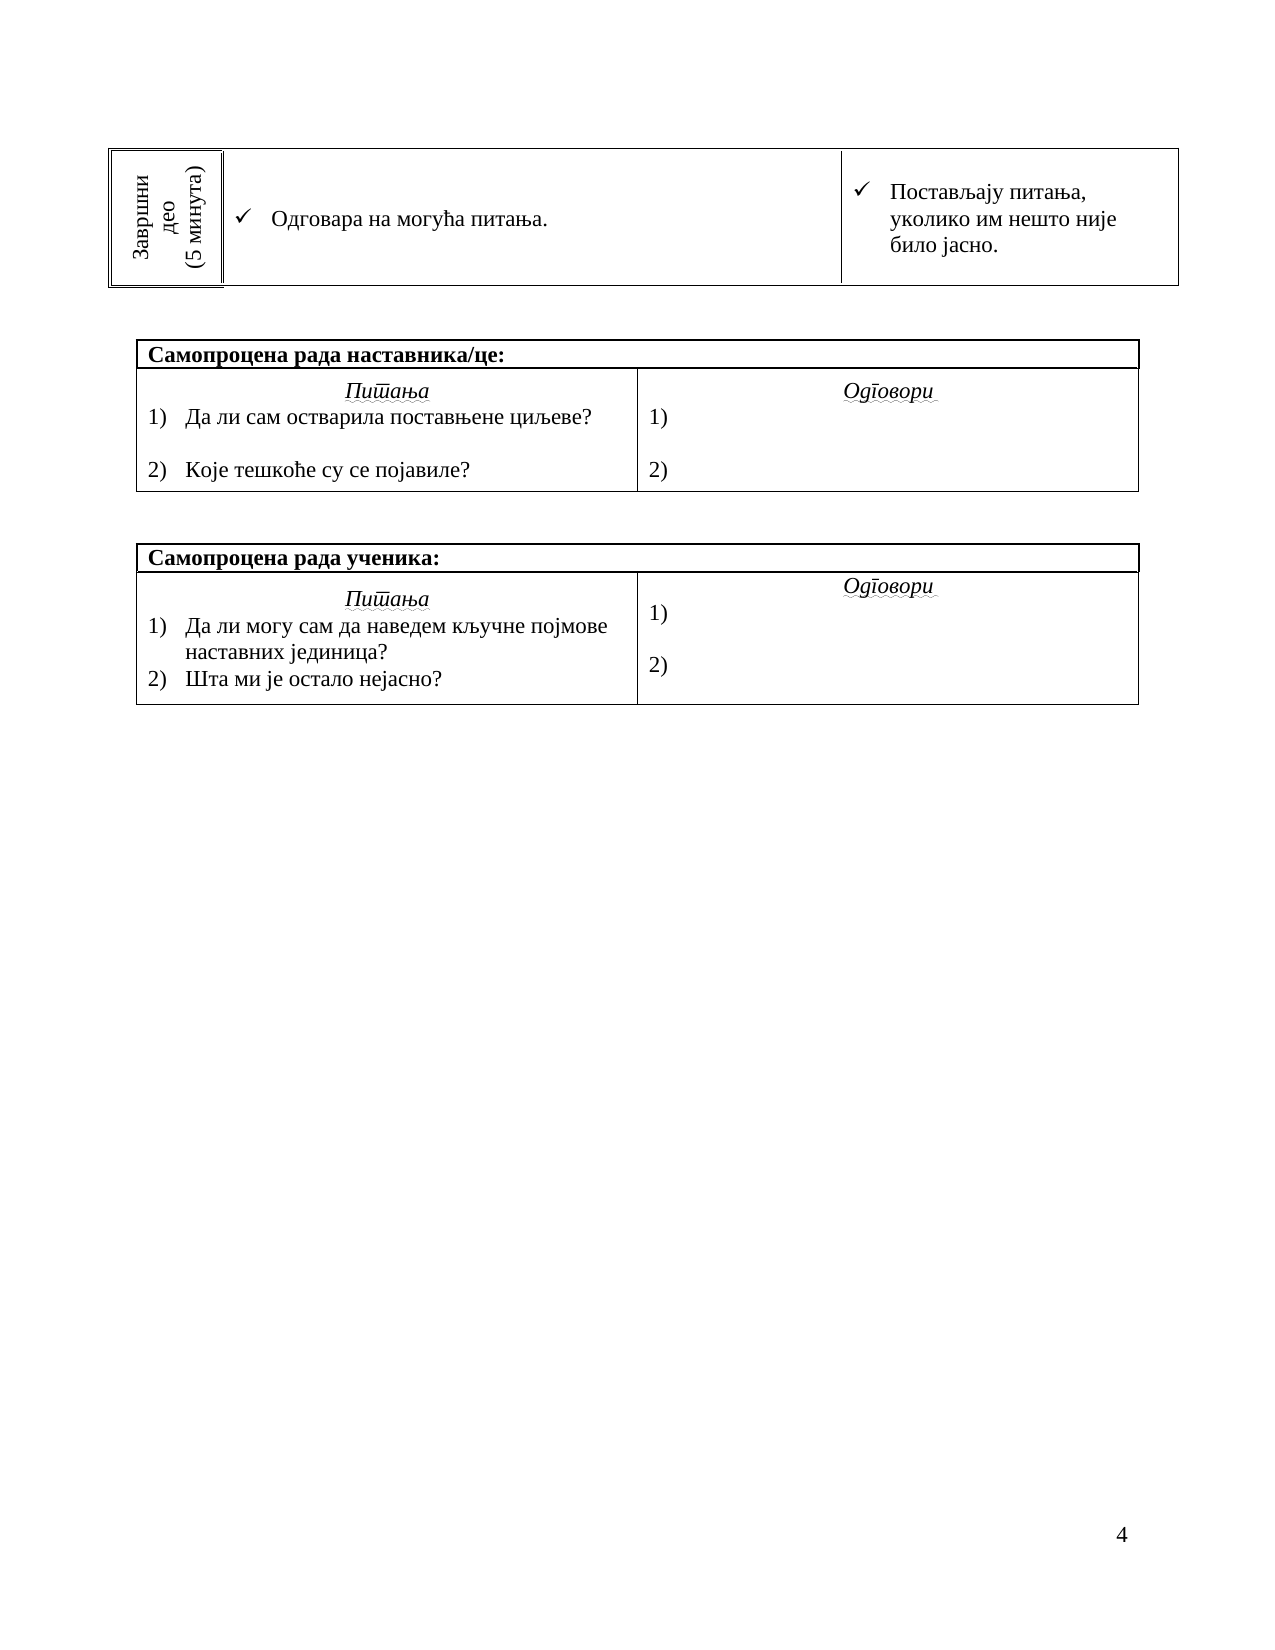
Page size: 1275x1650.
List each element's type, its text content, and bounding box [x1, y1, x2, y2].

table_cell Одговори 1) 2) [638, 369, 1138, 491]
table_cell Постављају питања, уколико им нешто није било јасно. [841, 149, 1178, 285]
table_cell Одговори 1) 2) [638, 573, 1138, 704]
table_cell Завршни део (5 минута) [112, 151, 222, 285]
table_cell Питања Да ли сам остварила поставњене циљеве? Које тешкоће су се појавиле? [137, 369, 637, 491]
table_cell Питања Да ли могу сам да наведем кључне појмове наставних јединица? Шта ми је остало нејасно? [137, 573, 637, 704]
table_cell Одговара на могућа питања. [223, 149, 841, 285]
table_header Самопроцена рада наставника/це: [138, 341, 1138, 367]
table_header Самопроцена рада ученика: [138, 545, 1138, 571]
